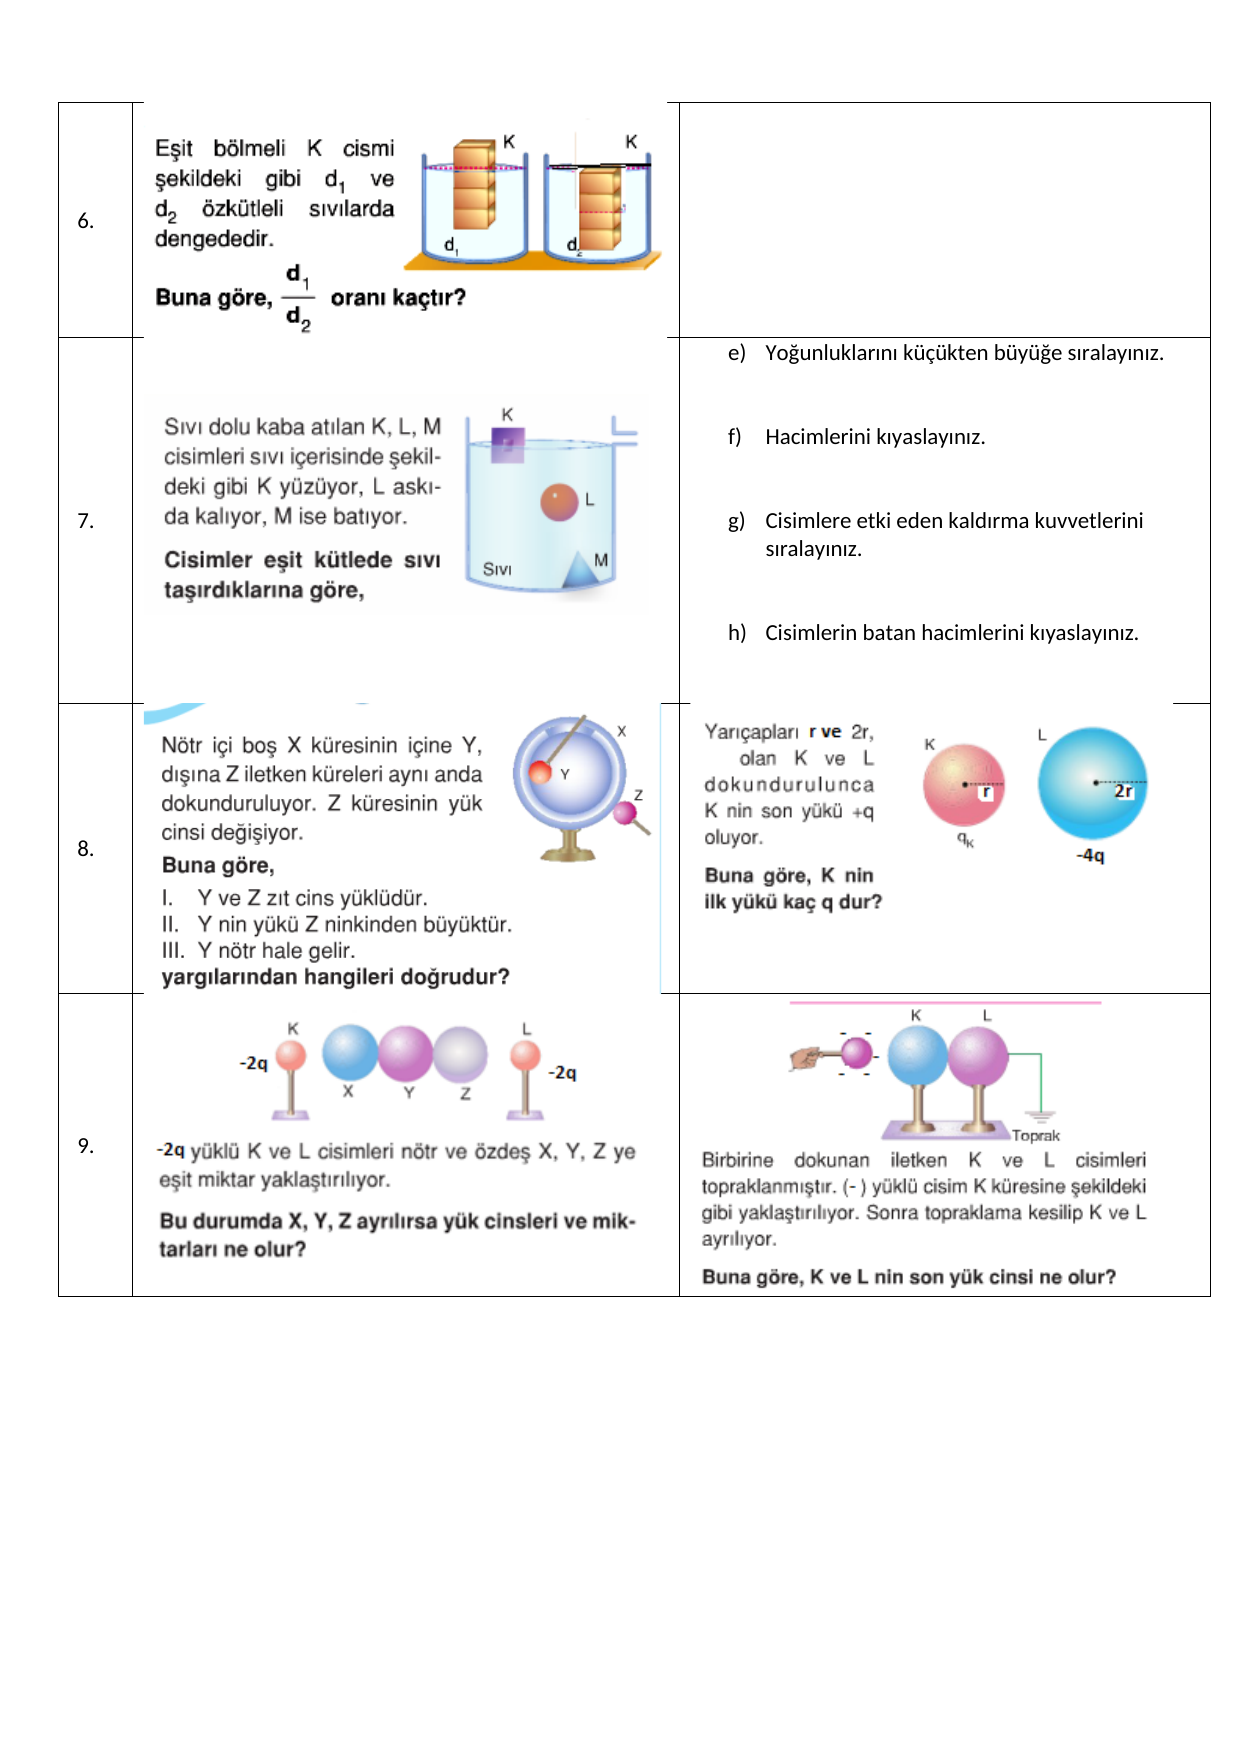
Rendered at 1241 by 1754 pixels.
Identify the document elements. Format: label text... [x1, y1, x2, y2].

picture [143, 703, 662, 1263]
table_cell [1155, 994, 1210, 1296]
table_cell [59, 994, 132, 1296]
table_cell [680, 994, 690, 1296]
table_cell [133, 704, 143, 993]
table_cell [133, 994, 679, 1296]
picture [690, 703, 1174, 926]
table_cell [668, 103, 679, 337]
table_cell [680, 704, 1210, 993]
table_cell [680, 103, 1210, 337]
table_cell [133, 338, 679, 702]
table_cell [59, 704, 132, 993]
table_cell Yoğunluklarını küçükten büyüğe sıralayınız. Hacimlerini kıyaslayınız. Cisimlere etki eden kaldırma kuvvetlerini sıralayınız. Cisimlerin batan hacimlerini kıyaslayınız. [680, 338, 1210, 702]
picture [690, 994, 1155, 1296]
table_cell [662, 704, 679, 993]
picture [143, 102, 668, 338]
picture [143, 394, 649, 615]
table_cell [133, 103, 143, 337]
table_cell [59, 103, 132, 337]
table_cell [59, 338, 132, 702]
